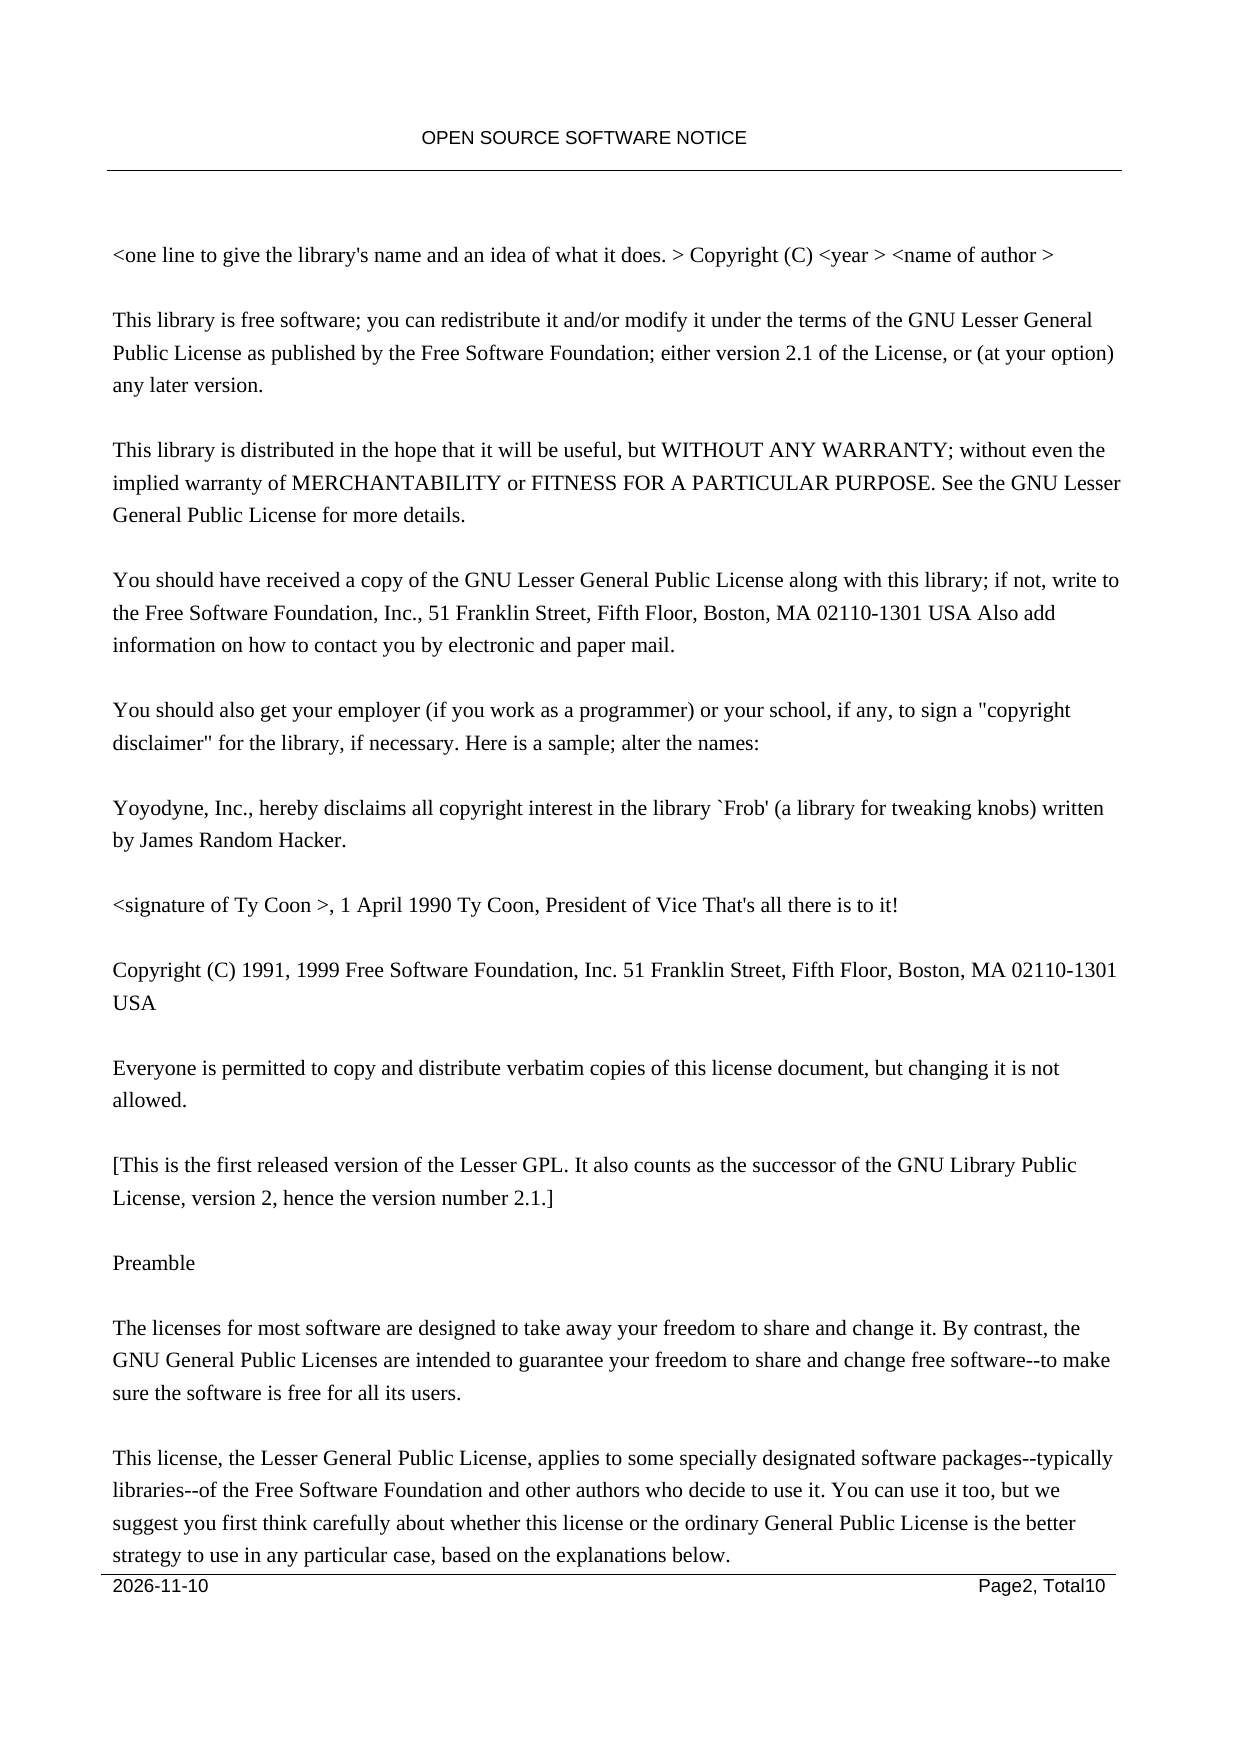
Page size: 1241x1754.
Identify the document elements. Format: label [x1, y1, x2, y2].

text [112, 206, 1128, 1571]
